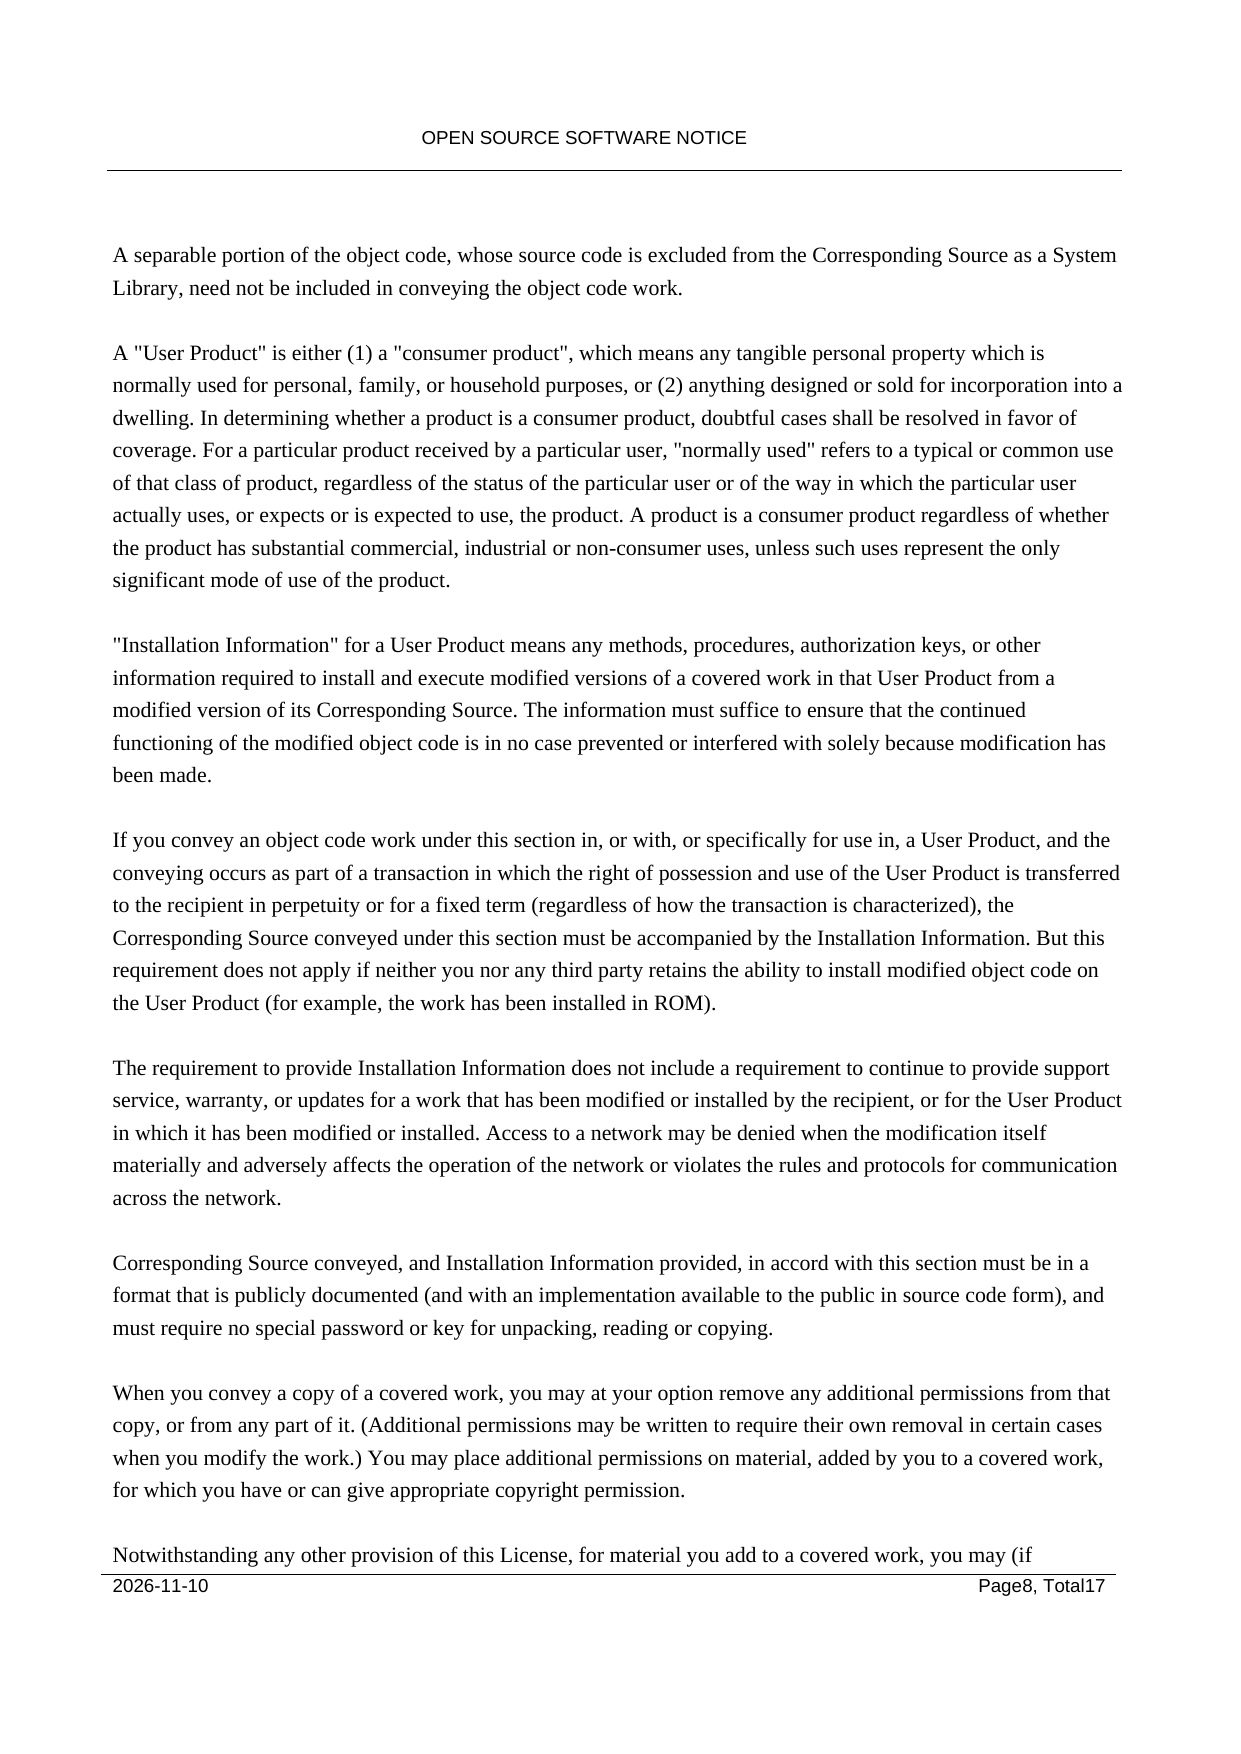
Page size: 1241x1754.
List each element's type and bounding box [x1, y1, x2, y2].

text [112, 206, 1128, 1571]
